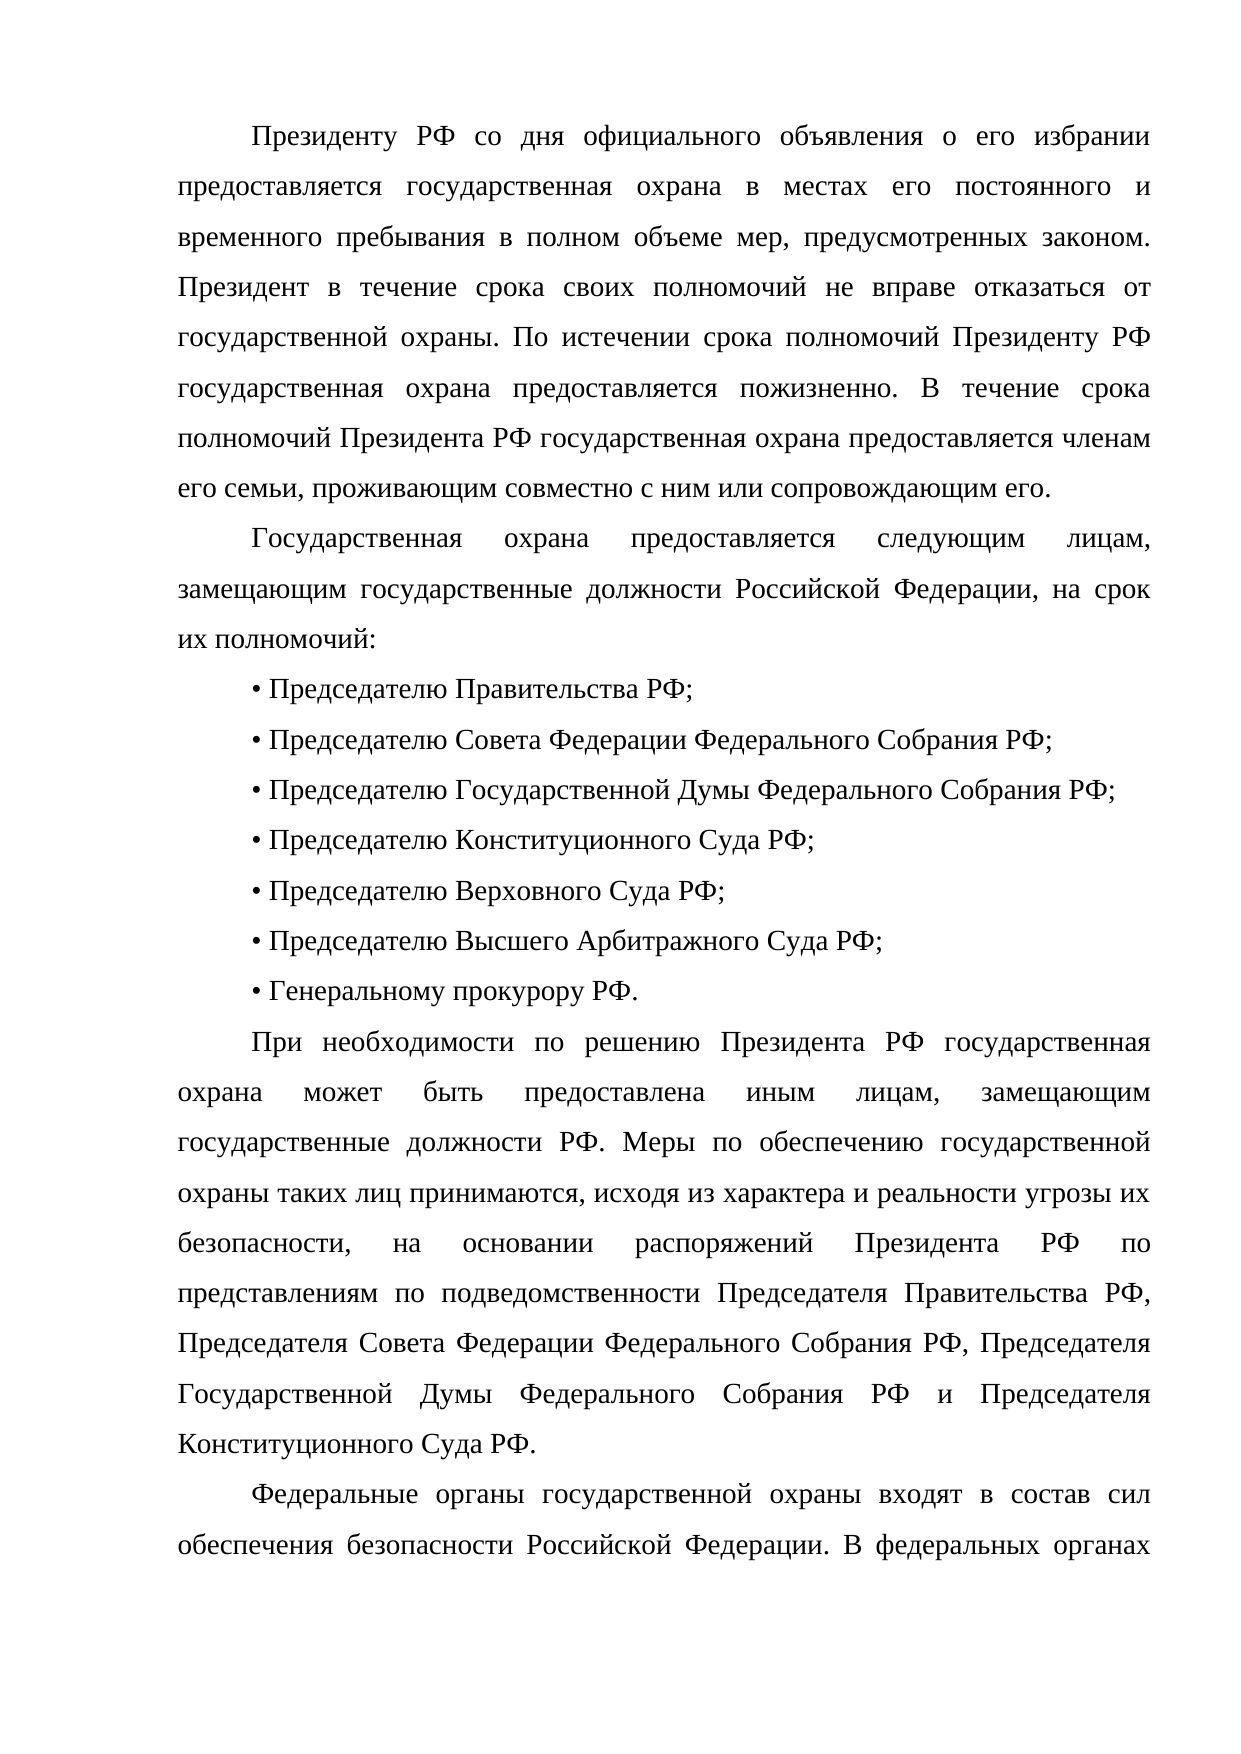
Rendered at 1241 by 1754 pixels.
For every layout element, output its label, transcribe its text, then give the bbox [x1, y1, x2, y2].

text • Генеральному прокурору РФ. [177, 973, 1152, 1007]
text • Председателю Высшего Арбитражного Суда РФ; [177, 923, 1152, 957]
text При необходимости по решению Президента РФ государственная охрана может быть предоставлена иным лицам, замещающим государственные должности РФ. Меры по обеспечению государственной охраны таких лиц принимаются, исходя из характера и реальности угрозы их безопасности, на основании распоряжений Президента РФ по представлениям по подведомственности Председателя Правительства РФ, Председателя Совета Федерации Федерального Собрания РФ, Председателя Государственной Думы Федерального Собрания РФ и Председателя Конституционного Суда РФ. [177, 1024, 1152, 1460]
text • Председателю Конституционного Суда РФ; [177, 822, 1152, 856]
text • Председателю Совета Федерации Федерального Собрания РФ; [177, 722, 1152, 755]
text Государственная охрана предоставляется следующим лицам, замещающим государственные должности Российской Федерации, на срок их полномочий: [177, 521, 1152, 655]
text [177, 1477, 1152, 1560]
text • Председателю Правительства РФ; [177, 672, 1152, 705]
text • Председателю Государственной Думы Федерального Собрания РФ; [177, 772, 1152, 806]
text Президенту РФ со дня официального объявления о его избрании предоставляется государственная охрана в местах его постоянного и временного пребывания в полном объеме мер, предусмотренных законом. Президент в течение срока своих полномочий не вправе отказаться от государственной охраны. По истечении срока полномочий Президенту РФ государственная охрана предоставляется пожизненно. В течение срока полномочий Президента РФ государственная охрана предоставляется членам его семьи, проживающим совместно с ним или сопровождающим его. [177, 118, 1152, 504]
text • Председателю Верховного Суда РФ; [177, 873, 1152, 906]
